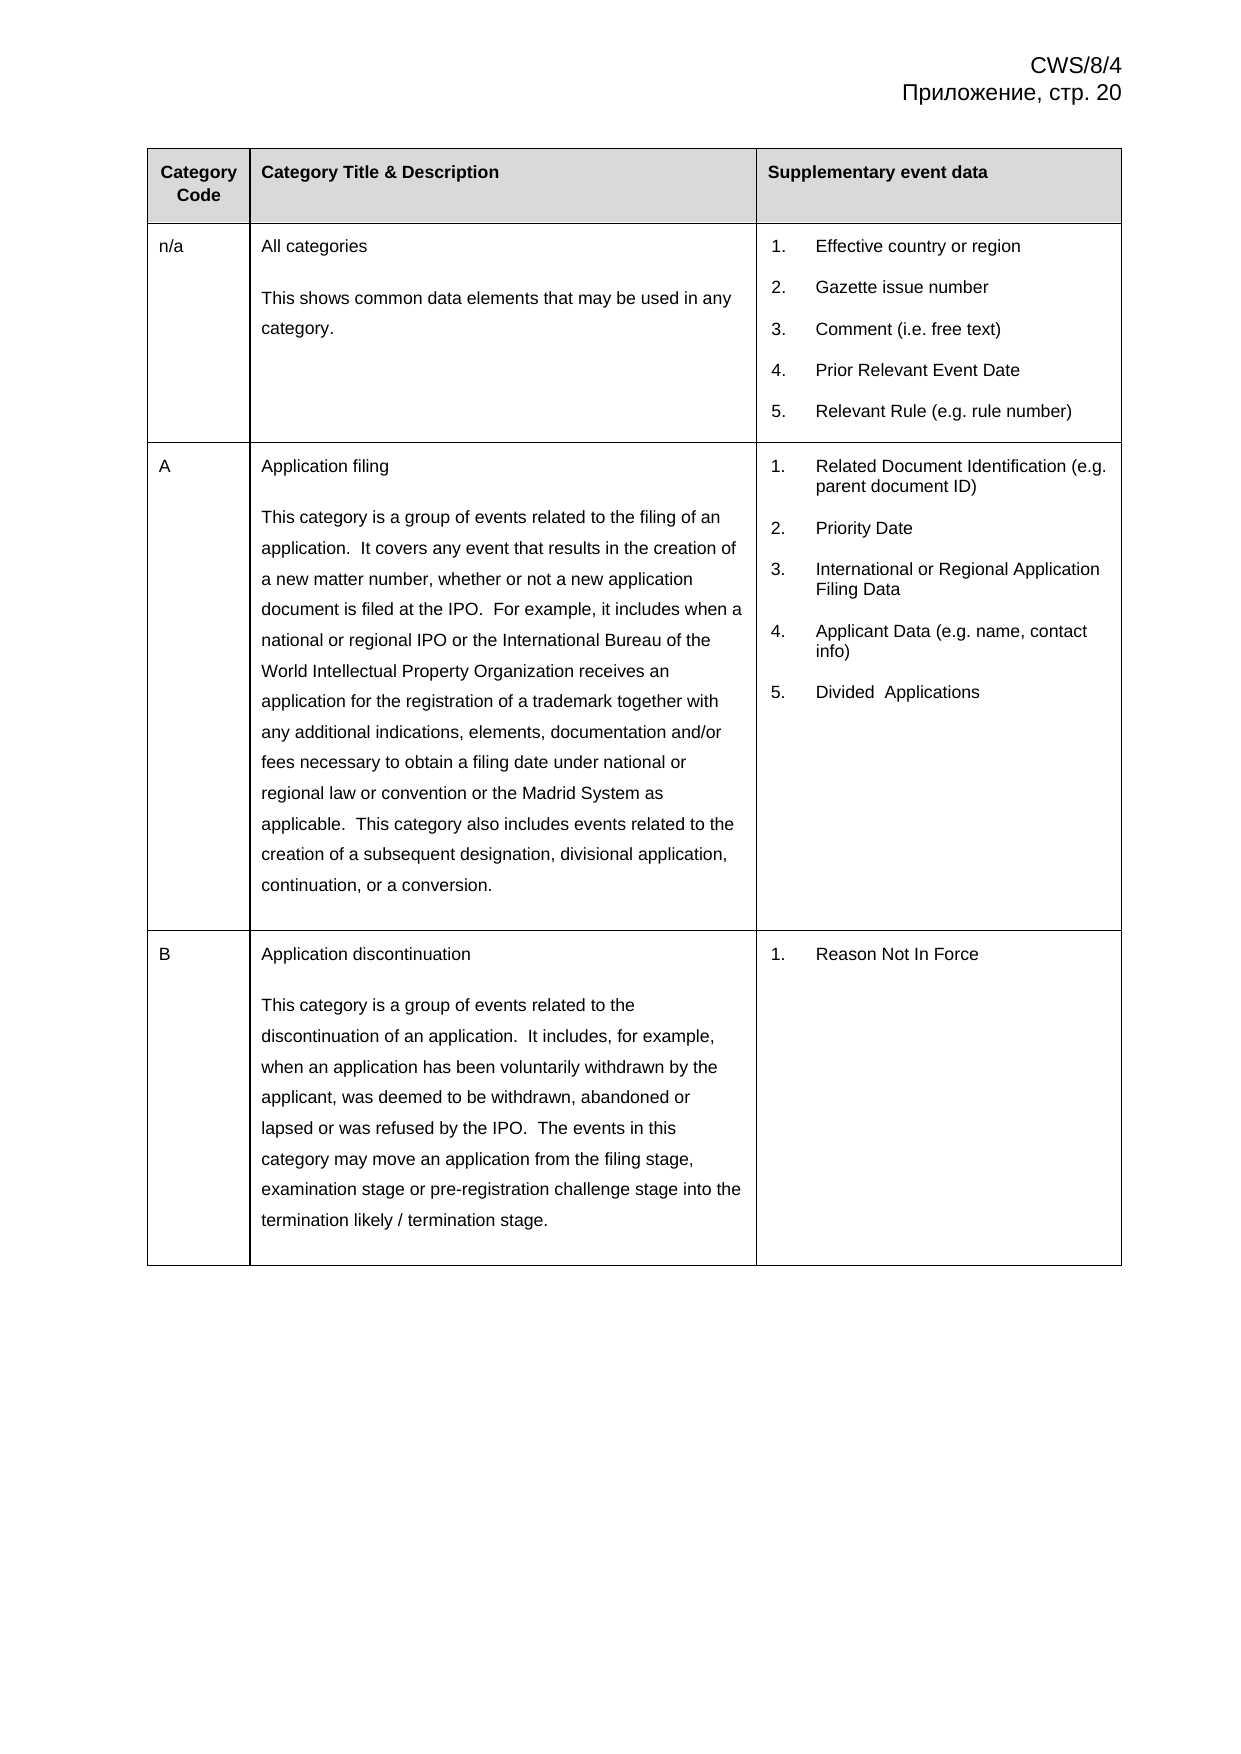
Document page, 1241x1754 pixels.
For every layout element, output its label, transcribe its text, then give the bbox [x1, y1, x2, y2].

table_header Supplementary event data [757, 149, 1121, 222]
table_cell Application discontinuation This category is a group of events related to the discontinuation of an application. It includes, for example, when an application has been voluntarily withdrawn by the applicant, was deemed to be withdrawn, abandoned or lapsed or was refused by the IPO. The events in this category may move an application from the filing stage, examination stage or pre-registration challenge stage into the termination likely / termination stage. [251, 931, 756, 1265]
table_header Category Title & Description [251, 149, 756, 222]
table_cell A [148, 443, 249, 930]
table_cell Application filing This category is a group of events related to the filing of an application. It covers any event that results in the creation of a new matter number, whether or not a new application document is filed at the IPO. For example, it includes when a national or regional IPO or the International Bureau of the World Intellectual Property Organization receives an application for the registration of a trademark together with any additional indications, elements, documentation and/or fees necessary to obtain a filing date under national or regional law or convention or the Madrid System as applicable. This category also includes events related to the creation of a subsequent designation, divisional application, continuation, or a conversion. [251, 443, 756, 930]
table_cell Related Document Identification (e.g. parent document ID) Priority Date International or Regional Application Filing Data Applicant Data (e.g. name, contact info) Divided Applications [757, 443, 1121, 930]
table_cell n/a [148, 224, 249, 442]
table_cell All categories This shows common data elements that may be used in any category. [251, 224, 756, 442]
table_header Category Code [148, 149, 249, 222]
table_cell B [148, 931, 249, 1265]
table_cell Effective country or region Gazette issue number Comment (i.e. free text) Prior Relevant Event Date Relevant Rule (e.g. rule number) [757, 224, 1121, 442]
table_cell Reason Not In Force [757, 931, 1121, 1265]
